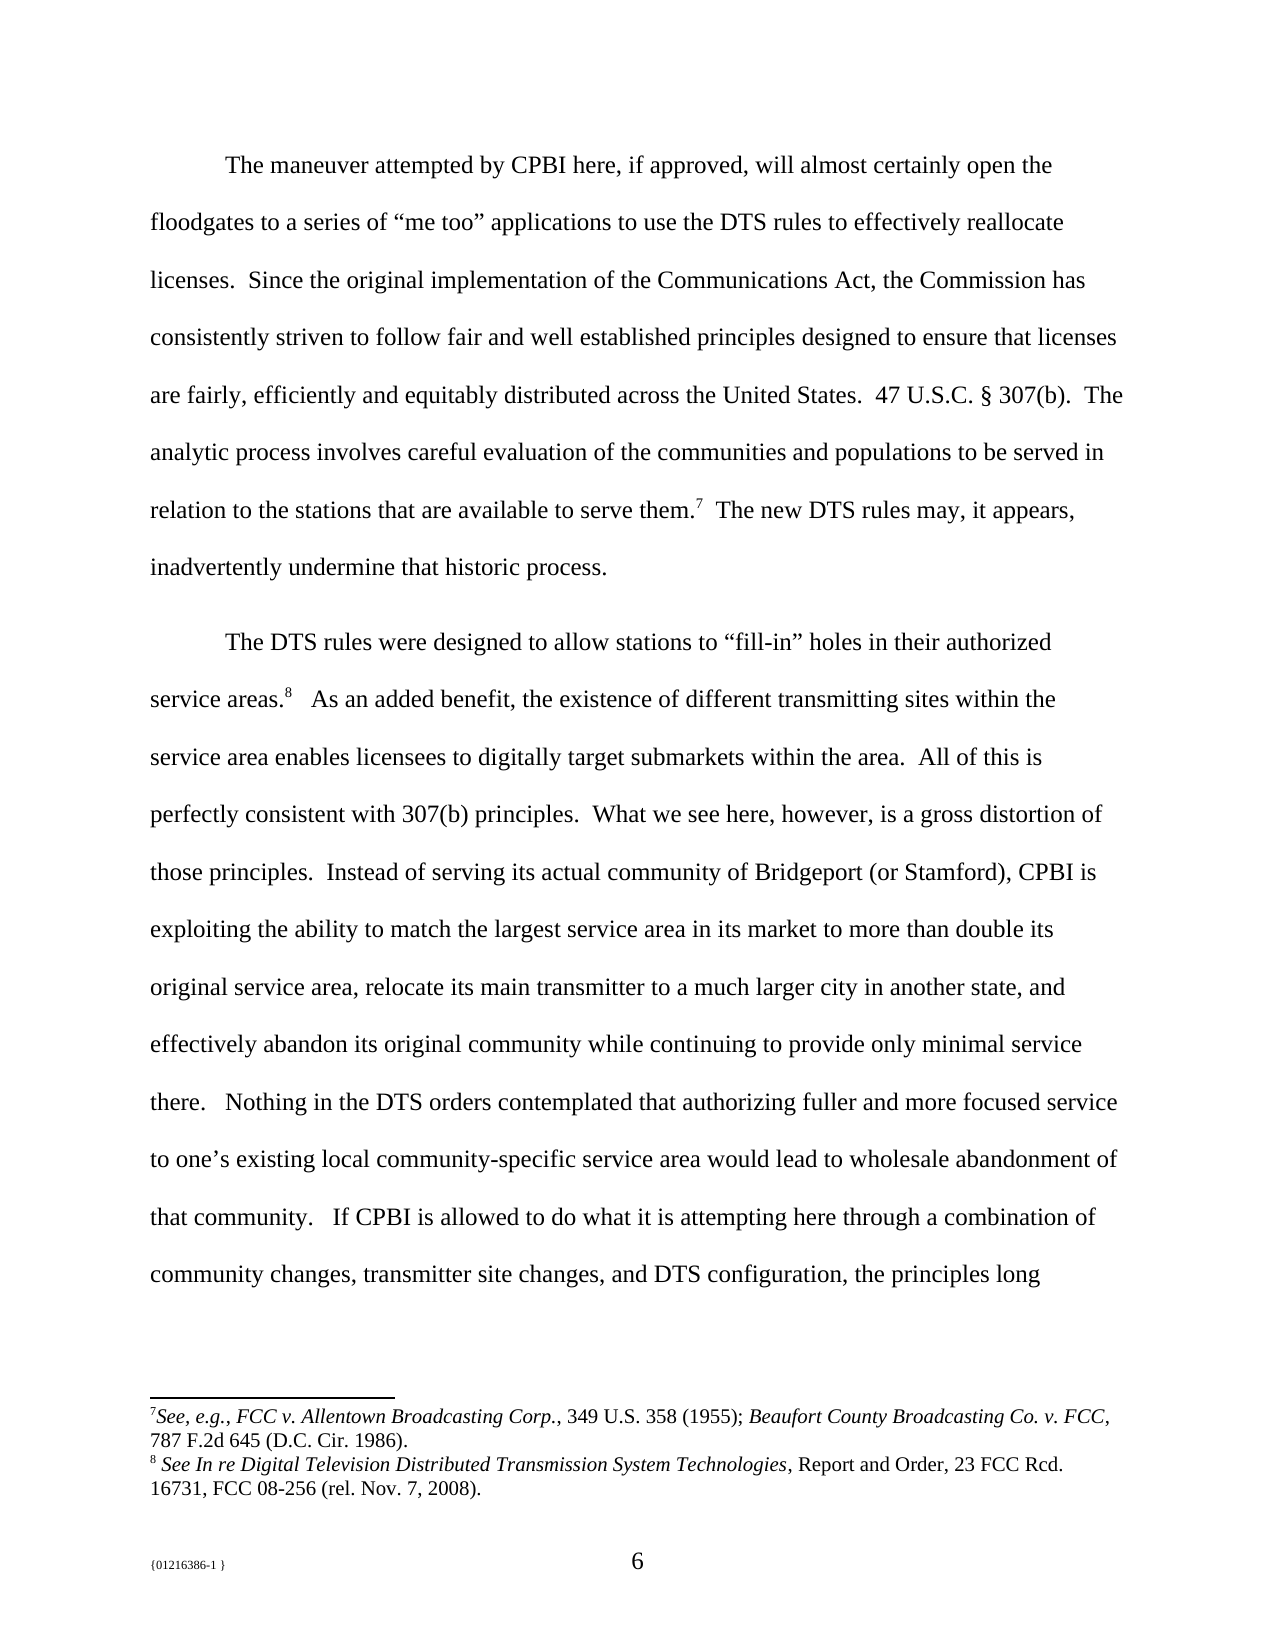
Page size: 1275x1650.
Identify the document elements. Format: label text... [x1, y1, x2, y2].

text The maneuver attempted by CPBI here, if approved, will almost certainly open the floodgates to a series of “me too” applications to use the DTS rules to effectively reallocate licenses. Since the original implementation of the Communications Act, the Commission has consistently striven to follow fair and well established principles designed to ensure that licenses are fairly, efficiently and equitably distributed across the United States. 47 U.S.C. § 307(b). The analytic process involves careful evaluation of the communities and populations to be served in relation to the stations that are available to serve them. The new DTS rules may, it appears, inadvertently undermine that historic process. [150, 150, 1125, 581]
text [150, 627, 1125, 1288]
